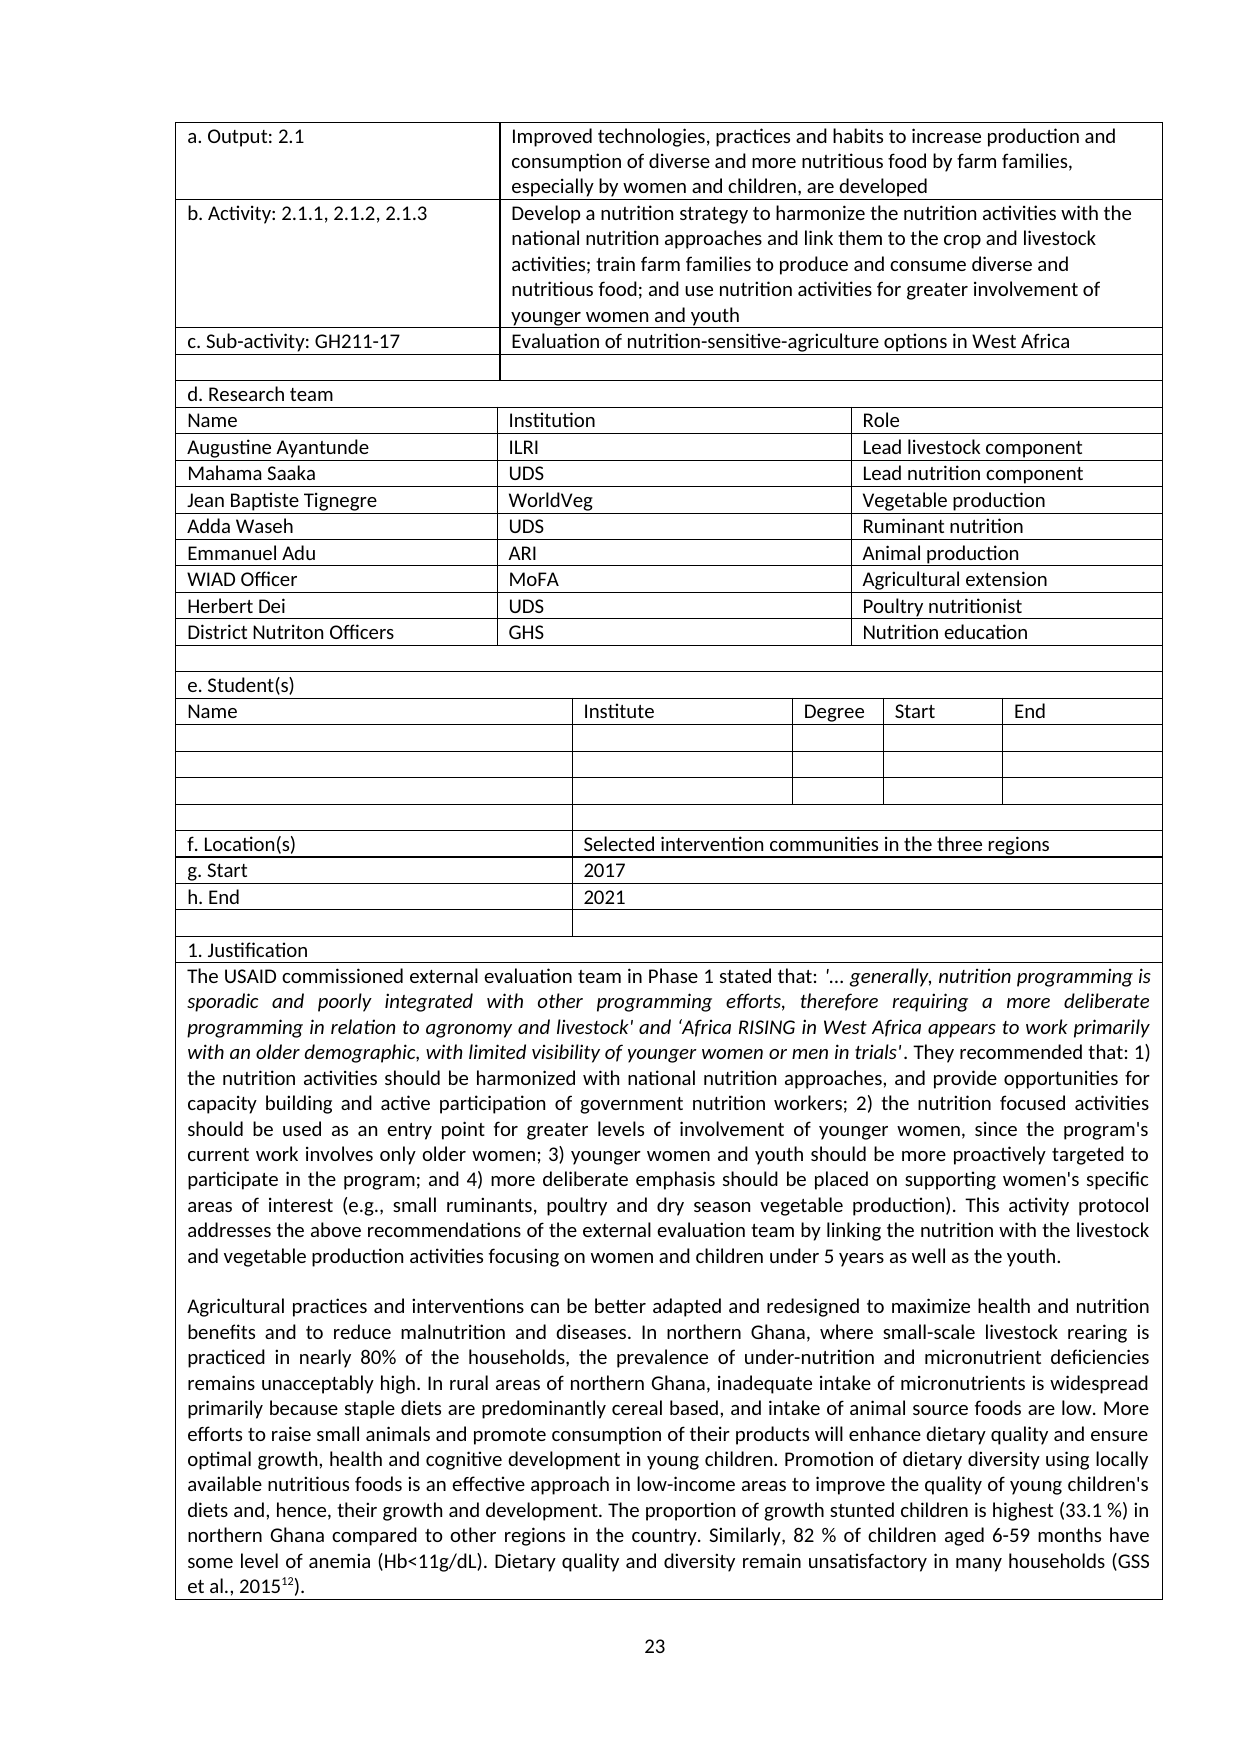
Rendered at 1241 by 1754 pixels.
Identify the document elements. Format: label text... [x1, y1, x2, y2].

table_cell Lead nutrition component [852, 461, 1162, 486]
table_cell UDS [498, 461, 851, 486]
table_cell [1003, 752, 1162, 777]
table_cell [176, 805, 572, 830]
table_cell [1003, 725, 1162, 751]
table_cell Jean Baptiste Tignegre [176, 487, 497, 512]
table_cell Herbert Dei [176, 593, 497, 618]
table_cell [176, 963, 1162, 1599]
table_cell Evaluation of nutrition-sensitive-agriculture options in West Africa [501, 328, 1162, 354]
table_cell Develop a nutrition strategy to harmonize the nutrition activities with the national nutrition approaches and link them to the crop and livestock activities; train farm families to produce and consume diverse and nutritious food; and use nutrition activities for greater involvement of younger women and youth [501, 200, 1162, 327]
table_cell Emmanuel Adu [176, 540, 497, 565]
table_cell Institute [573, 699, 792, 724]
table_cell ILRI [498, 434, 851, 459]
table_cell WIAD Officer [176, 566, 497, 592]
table_cell c. Sub-activity: GH211-17 [176, 328, 499, 354]
table_cell End [1003, 699, 1162, 724]
table_cell g. Start [176, 858, 572, 883]
table_cell Lead livestock component [852, 434, 1162, 459]
table_cell [176, 910, 572, 936]
table_cell Mahama Saaka [176, 461, 497, 486]
table_cell Degree [793, 699, 883, 724]
table_cell [501, 355, 1162, 380]
table_cell [793, 725, 883, 751]
table_cell UDS [498, 593, 851, 618]
table_cell d. Research team [176, 381, 1162, 407]
table_cell [176, 646, 1162, 671]
table_cell f. Location(s) [176, 831, 572, 856]
table_cell [573, 910, 1162, 936]
table_cell [884, 778, 1002, 803]
table_cell MoFA [498, 566, 851, 592]
table_cell [176, 355, 499, 380]
table_cell District Nutriton Officers [176, 619, 497, 645]
table_cell Improved technologies, practices and habits to increase production and consumption of diverse and more nutritious food by farm families, especially by women and children, are developed [501, 123, 1162, 199]
table_cell 2017 [573, 858, 1162, 883]
table_cell 1. Justification [176, 937, 1162, 962]
table_cell GHS [498, 619, 851, 645]
table_cell [176, 752, 572, 777]
table_cell Nutrition education [852, 619, 1162, 645]
table_cell Role [852, 408, 1162, 433]
table_cell [884, 752, 1002, 777]
table_cell Name [176, 408, 497, 433]
table_cell [884, 725, 1002, 751]
table_cell b. Activity: 2.1.1, 2.1.2, 2.1.3 [176, 200, 499, 327]
table_cell [573, 752, 792, 777]
table_cell Poultry nutritionist [852, 593, 1162, 618]
table_cell [793, 778, 883, 803]
table_cell Animal production [852, 540, 1162, 565]
table_cell Name [176, 699, 572, 724]
table_cell h. End [176, 884, 572, 909]
table_cell a. Output: 2.1 [176, 123, 499, 199]
table_cell [176, 725, 572, 751]
table_cell Ruminant nutrition [852, 514, 1162, 539]
table_cell [1003, 778, 1162, 803]
table_cell WorldVeg [498, 487, 851, 512]
table_cell [573, 805, 1162, 830]
table_cell ARI [498, 540, 851, 565]
table_cell 2021 [573, 884, 1162, 909]
table_cell UDS [498, 514, 851, 539]
table_cell Agricultural extension [852, 566, 1162, 592]
table_cell Selected intervention communities in the three regions [573, 831, 1162, 856]
table_cell [573, 778, 792, 803]
table_cell Vegetable production [852, 487, 1162, 512]
table_cell e. Student(s) [176, 672, 1162, 698]
table_cell Institution [498, 408, 851, 433]
table_cell Adda Waseh [176, 514, 497, 539]
table_cell Start [884, 699, 1002, 724]
table_cell [573, 725, 792, 751]
table_cell Augustine Ayantunde [176, 434, 497, 459]
table_cell [793, 752, 883, 777]
table_cell [176, 778, 572, 803]
